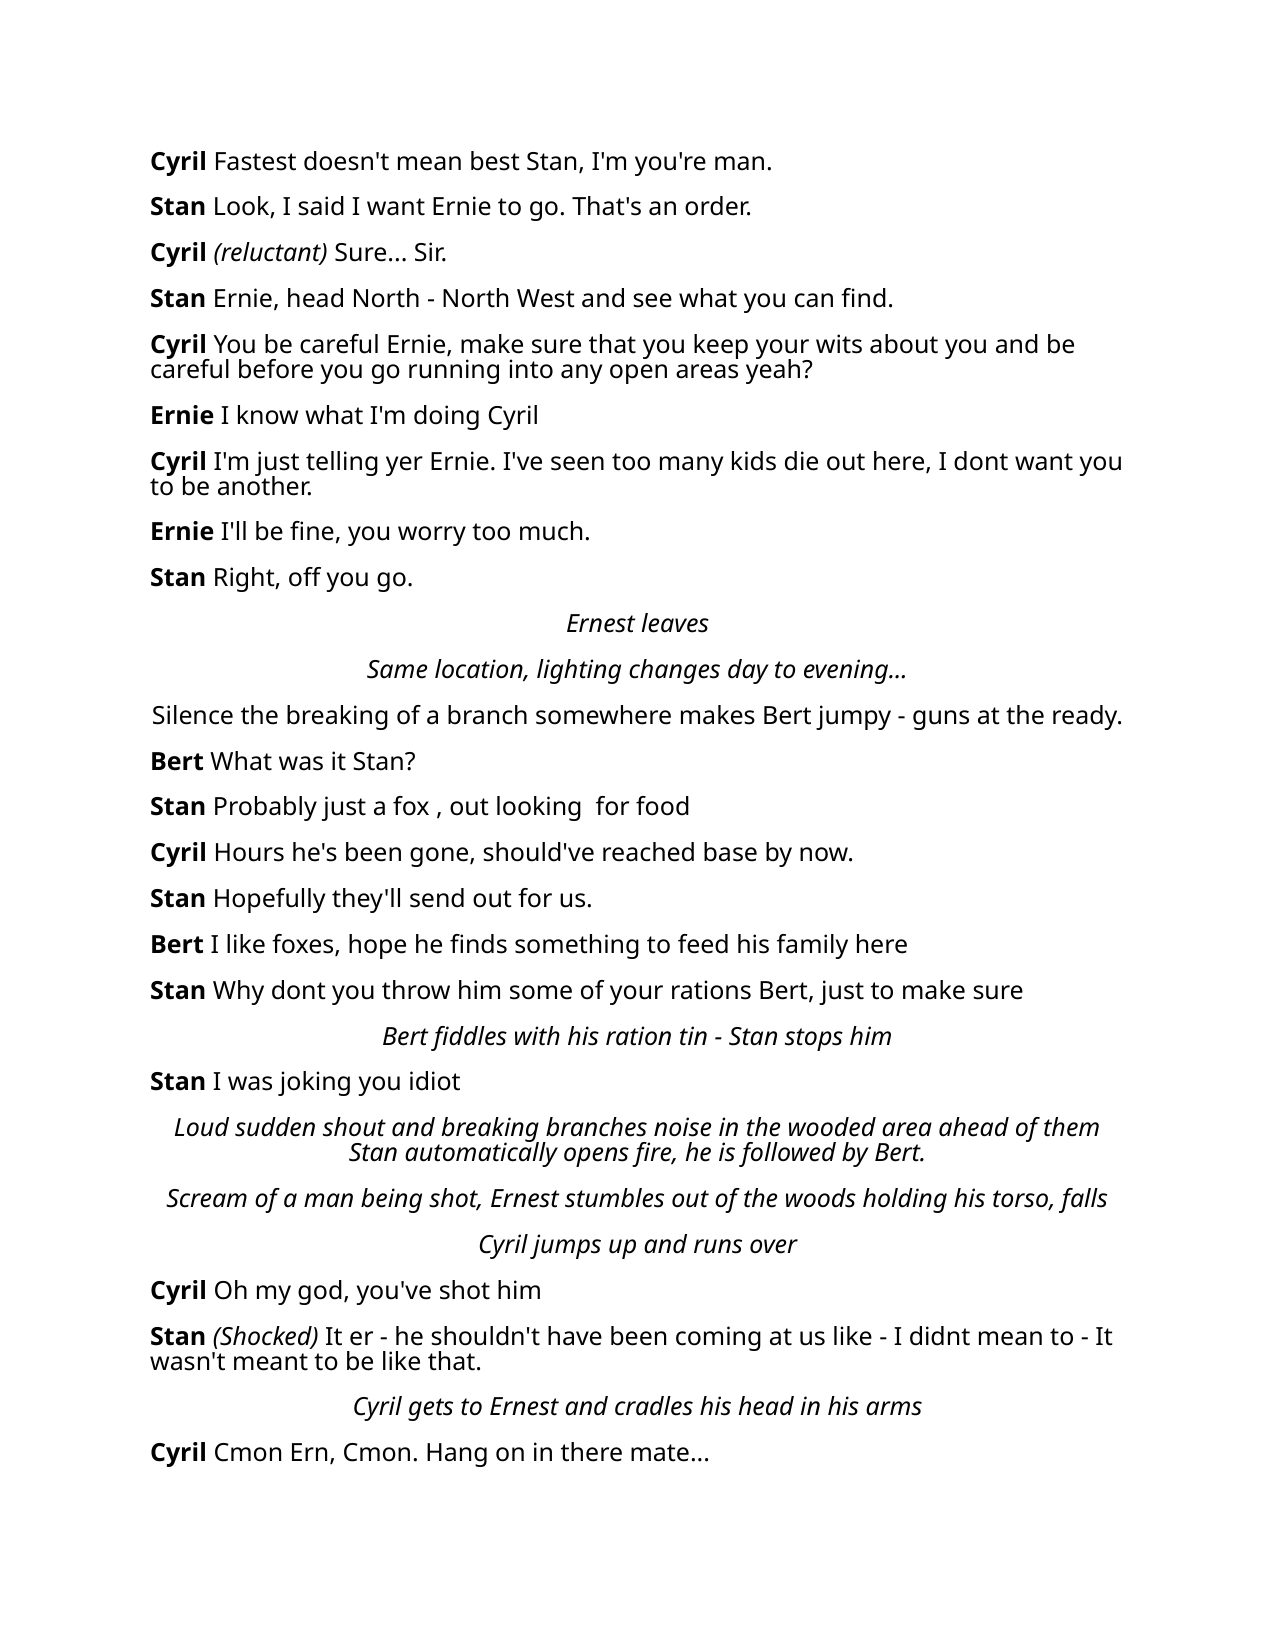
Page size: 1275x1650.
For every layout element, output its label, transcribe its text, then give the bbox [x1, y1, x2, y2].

text Stan Probably just a fox , out looking for food [150, 796, 1125, 821]
text Cyril Oh my god, you've shot him [150, 1279, 1125, 1304]
text Cyril Hours he's been gone, should've reached base by now. [150, 842, 1125, 867]
text Ernie I know what I'm doing Cyril [150, 404, 1125, 429]
text Stan Right, off you go. [150, 567, 1125, 592]
text Stan Why dont you throw him some of your rations Bert, just to make sure [150, 979, 1125, 1004]
text Stan Ernie, head North - North West and see what you can find. [150, 287, 1125, 312]
text Bert What was it Stan? [150, 750, 1125, 775]
text Cyril I'm just telling yer Ernie. I've seen too many kids die out here, I dont want you to be another. [150, 450, 1125, 500]
text Bert I like foxes, hope he finds something to feed his family here [150, 933, 1125, 958]
text Cyril gets to Ernest and cradles his head in his arms [150, 1396, 1125, 1421]
text Cyril Cmon Ern, Cmon. Hang on in there mate... [150, 1442, 1125, 1467]
text Cyril Fastest doesn't mean best Stan, I'm you're man. [150, 150, 1125, 175]
text Ernie I'll be fine, you worry too much. [150, 521, 1125, 546]
text Cyril (reluctant) Sure... Sir. [150, 242, 1125, 267]
text Cyril You be careful Ernie, make sure that you keep your wits about you and be careful before you go running into any open areas yeah? [150, 333, 1125, 383]
text Stan Look, I said I want Ernie to go. That's an order. [150, 196, 1125, 221]
text Cyril jumps up and runs over [150, 1233, 1125, 1258]
text Bert fiddles with his ration tin - Stan stops him [150, 1025, 1125, 1050]
text Loud sudden shout and breaking branches noise in the wooded area ahead of them Stan automatically opens fire, he is followed by Bert. [150, 1117, 1125, 1167]
text Stan I was joking you idiot [150, 1071, 1125, 1096]
text Ernest leaves [150, 612, 1125, 637]
text Scream of a man being shot, Ernest stumbles out of the woods holding his torso, falls [150, 1187, 1125, 1212]
text Silence the breaking of a branch somewhere makes Bert jumpy - guns at the ready. [150, 704, 1125, 729]
text Same location, lighting changes day to evening... [150, 658, 1125, 683]
text Stan (Shocked) It er - he shouldn't have been coming at us like - I didnt mean to - It wasn't meant to be like that. [150, 1325, 1125, 1375]
text Stan Hopefully they'll send out for us. [150, 887, 1125, 912]
